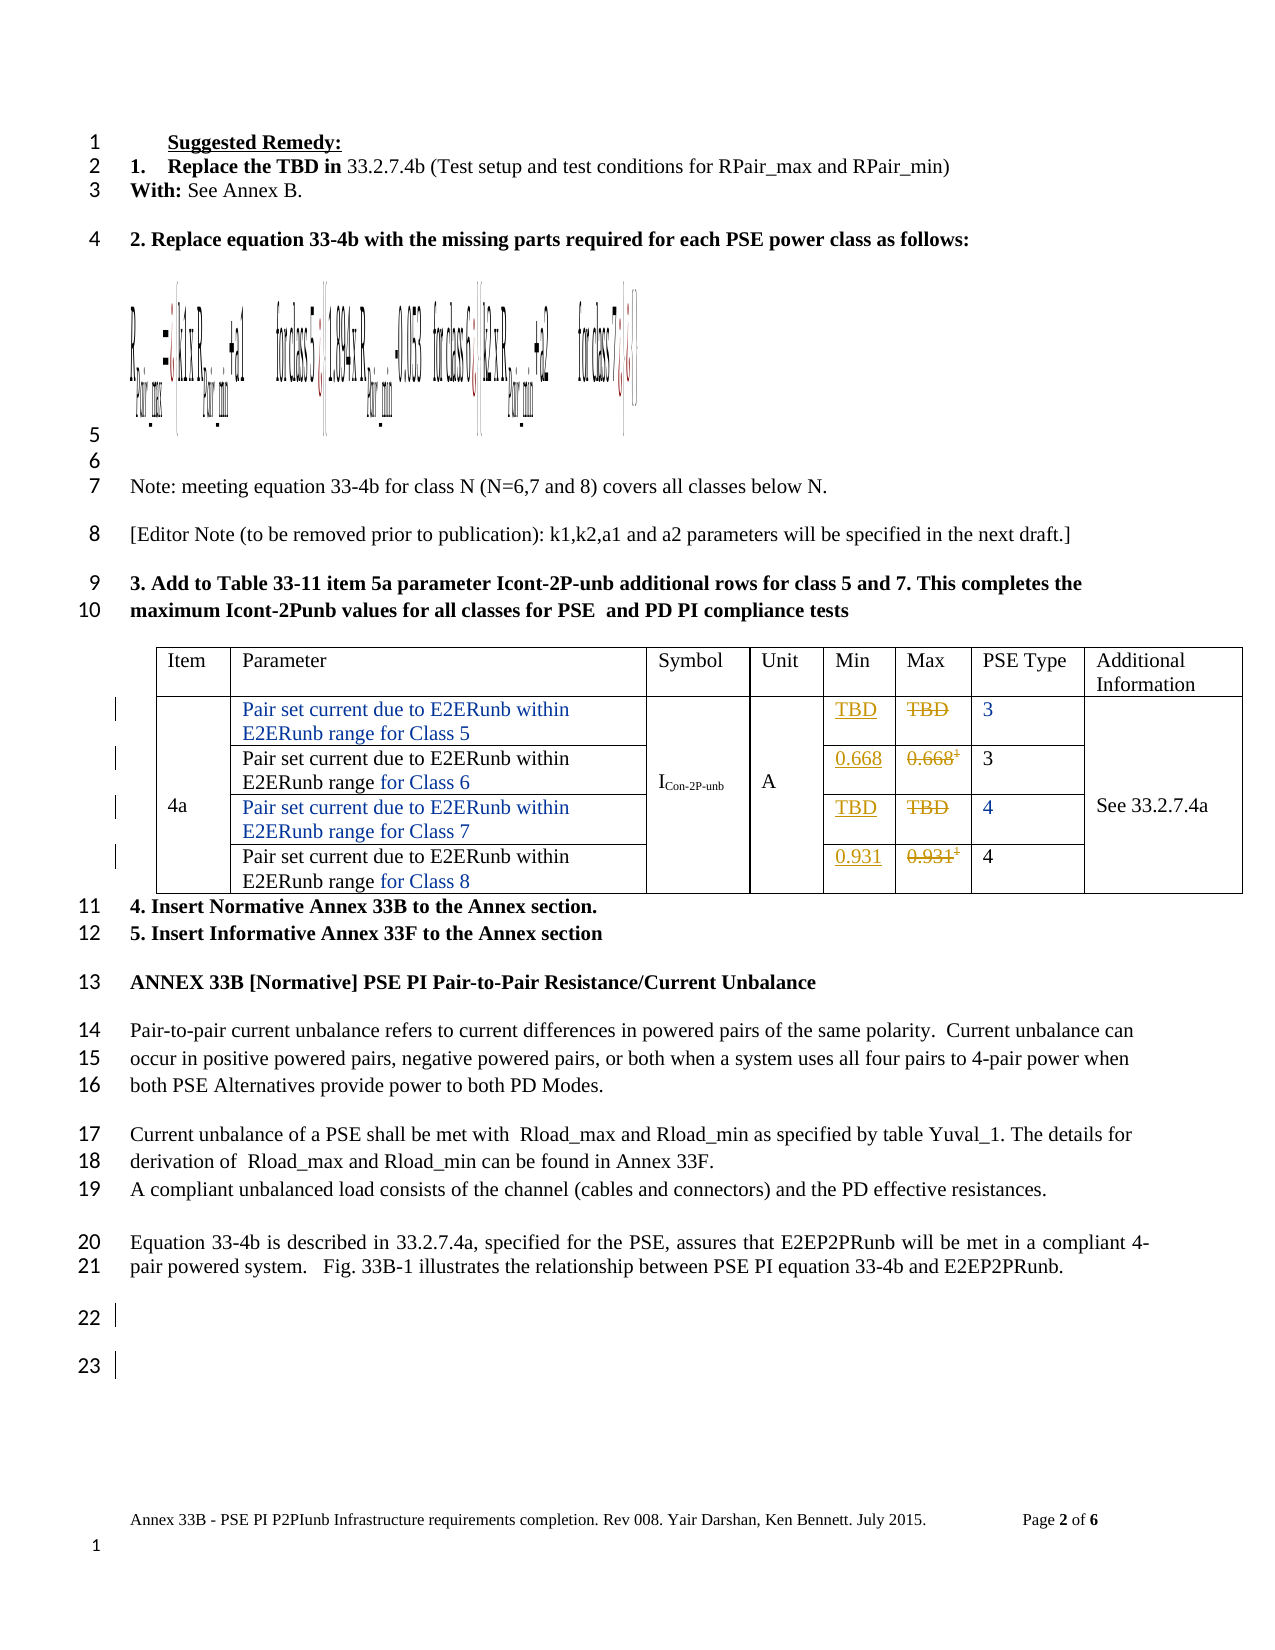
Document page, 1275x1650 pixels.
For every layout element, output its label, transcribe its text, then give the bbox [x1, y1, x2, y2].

table_header Min [824, 648, 895, 696]
table_cell [824, 697, 895, 745]
table_cell 4 [972, 795, 1084, 843]
table_cell [824, 746, 895, 794]
table_cell ICon-2P-unb [647, 697, 749, 893]
table_cell [896, 697, 971, 745]
table_header Additional Information [1085, 648, 1242, 696]
table_cell 3 [972, 746, 1084, 794]
table_header Item [157, 648, 230, 696]
text With: See Annex B. [130, 178, 1151, 202]
table_header Max [896, 648, 971, 696]
text 2. Replace equation 33-4b with the missing parts required for each PSE power class as follows: [130, 226, 1151, 251]
table_cell See 33.2.7.4a [1085, 697, 1242, 893]
text ANNEX 33B [Normative] PSE PI Pair-to-Pair Resistance/Current Unbalance [130, 970, 1151, 994]
table_cell [824, 845, 895, 893]
table_cell 3 [972, 697, 1084, 745]
text Pair-to-pair current unbalance refers to current differences in powered pairs of the same polarity. Current unbalance can occur in positive powered pairs, negative powered pairs, or both when a system uses all four pairs to 4-pair power when both PSE Alternatives provide power to both PD Modes. [130, 1018, 1151, 1097]
table_cell [824, 795, 895, 843]
text Equation 33-4b is described in 33.2.7.4a, specified for the PSE, assures that E2EP2PRunb will be met in a compliant 4-pair powered system. Fig. 33B-1 illustrates the relationship between PSE PI equation 33-4b and E2EP2PRunb. [130, 1229, 1151, 1278]
table_cell 4 [972, 845, 1084, 893]
table_cell [896, 795, 971, 843]
table_cell Pair set current due to E2ERunb within E2ERunb range for Class 8 [231, 845, 646, 893]
list 5. Insert Informative Annex 33F to the Annex section [130, 921, 1151, 945]
table_cell [896, 845, 971, 893]
text Suggested Remedy: [167, 130, 1151, 154]
text Note: meeting equation 33-4b for class N (N=6,7 and 8) covers all classes below N. [130, 474, 1151, 498]
table_header Unit [751, 648, 823, 696]
table_header Parameter [231, 648, 646, 696]
table_header PSE Type [972, 648, 1084, 696]
table_cell [896, 746, 971, 794]
table_cell A [751, 697, 823, 893]
list Replace the TBD in 33.2.7.4b (Test setup and test conditions for RPair_max and RPair_min) [130, 154, 1151, 178]
table_cell Pair set current due to E2ERunb within E2ERunb range for Class 6 [231, 746, 646, 794]
table_cell Pair set current due to E2ERunb within E2ERunb range for Class 5 [231, 697, 646, 745]
text [Editor Note (to be removed prior to publication): k1,k2,a1 and a2 parameters will be specified in the next draft.] [130, 522, 1151, 546]
table_header Symbol [647, 648, 749, 696]
text Current unbalance of a PSE shall be met with Rload_max and Rload_min as specified by table Yuval_1. The details for derivation of Rload_max and Rload_min can be found in Annex 33F. [130, 1122, 1151, 1173]
text A compliant unbalanced load consists of the channel (cables and connectors) and the PD effective resistances. [130, 1177, 1151, 1201]
table_cell 4a [157, 697, 230, 893]
table_cell Pair set current due to E2ERunb within E2ERunb range for Class 7 [231, 795, 646, 843]
list 4. Insert Normative Annex 33B to the Annex section. [130, 894, 1151, 918]
list 3. Add to Table 33-11 item 5a parameter Icont-2P-unb additional rows for class 5 and 7. This completes the maximum Icont-2Punb values for all classes for PSE and PD PI compliance tests [130, 571, 1151, 622]
